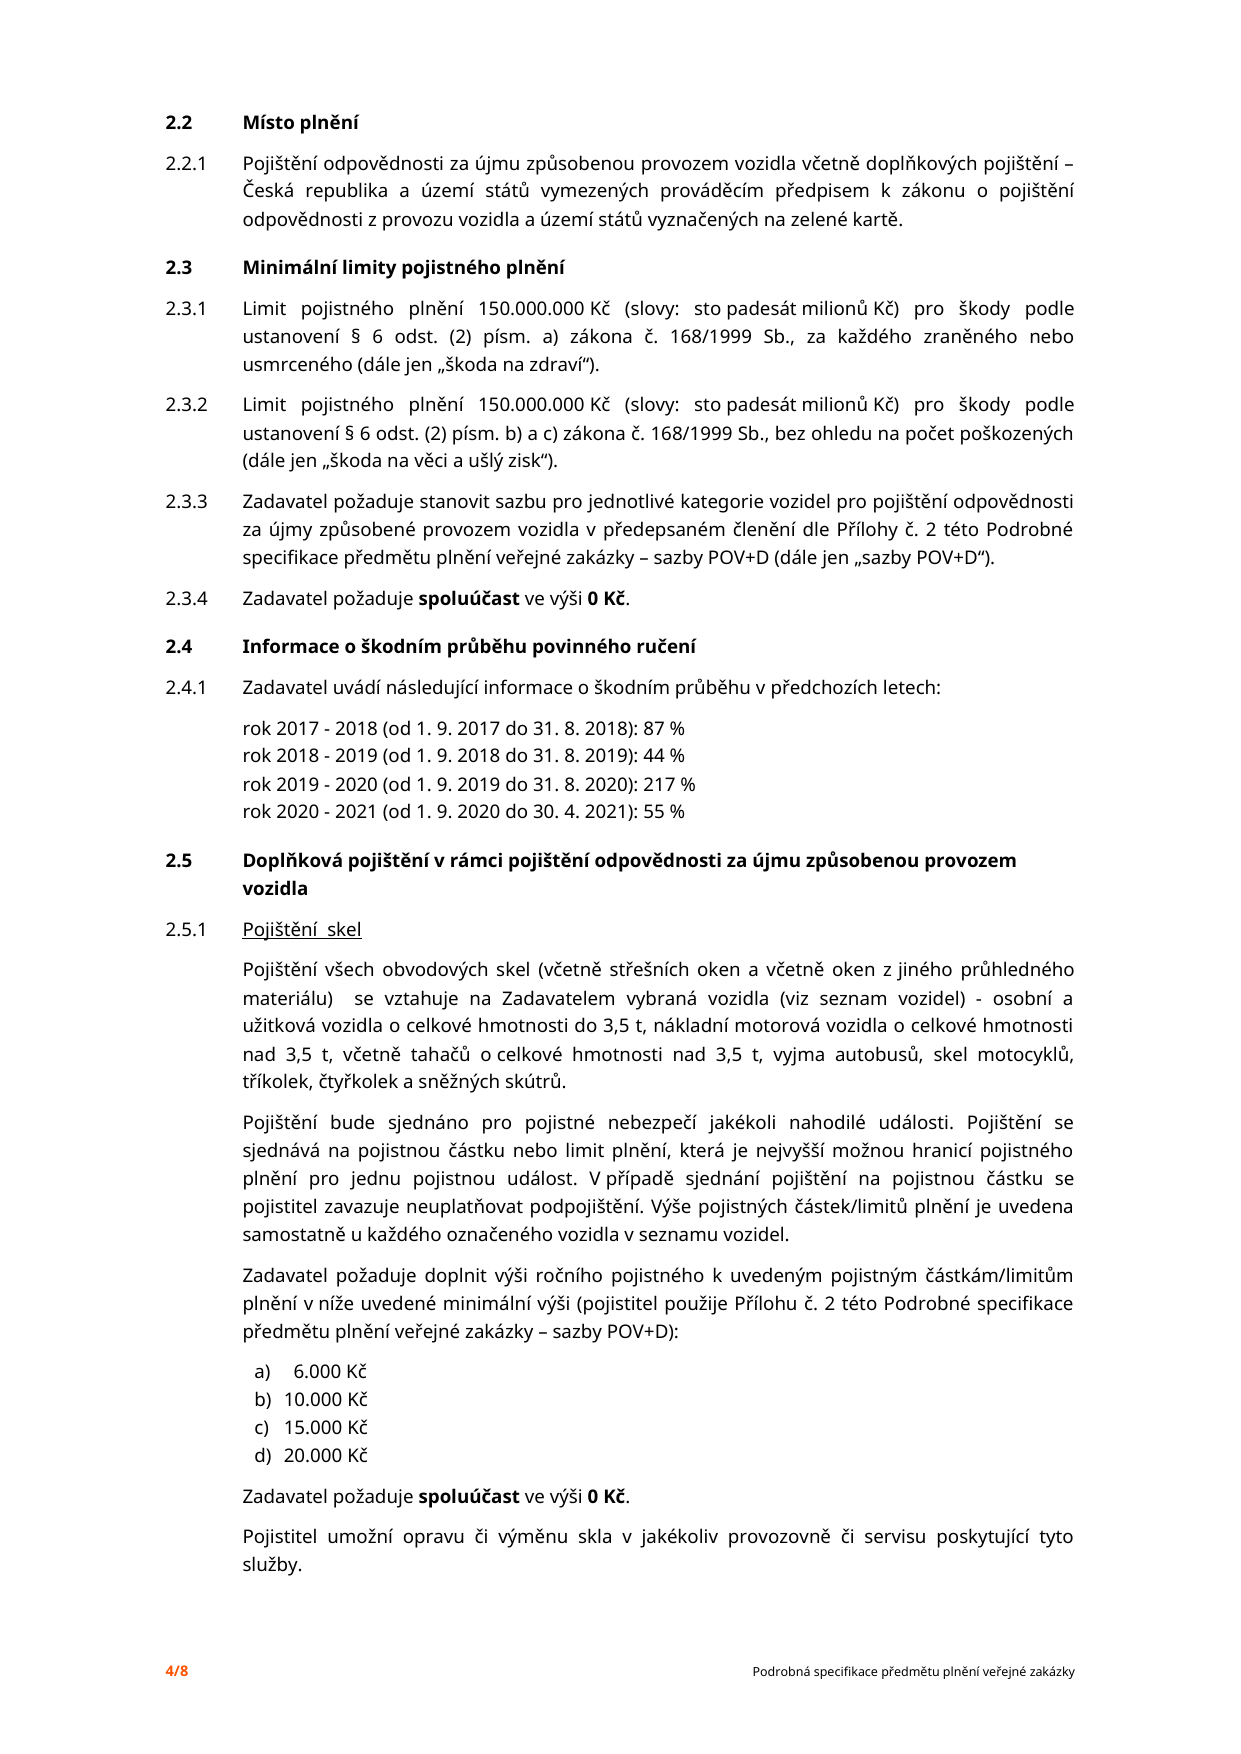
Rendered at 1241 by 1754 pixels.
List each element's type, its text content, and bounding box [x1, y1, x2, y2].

list rok 2020 - 2021 (od 1. 9. 2020 do 30. 4. 2021): 55 % [242, 799, 1075, 824]
list 6.000 Kč [254, 1358, 1075, 1384]
list Pojistitel umožní opravu či výměnu skla v jakékoliv provozovně či servisu poskytující tyto služby. [242, 1524, 1075, 1577]
text Doplňková pojištění v rámci pojištění odpovědnosti za újmu způsobenou provozem vozidla [165, 848, 1075, 901]
text Zadavatel požaduje stanovit sazbu pro jednotlivé kategorie vozidel pro pojištění odpovědnosti za újmy způsobené provozem vozidla v předepsaném členění dle Přílohy č. 2 této Podrobné specifikace předmětu plnění veřejné zakázky – sazby POV+D (dále jen „sazby POV+D“). [165, 488, 1075, 570]
text Pojištění odpovědnosti za újmu způsobenou provozem vozidla včetně doplňkových pojištění – Česká republika a území států vymezených prováděcím předpisem k zákonu o pojištění odpovědnosti z provozu vozidla a území států vyznačených na zelené kartě. [165, 150, 1075, 231]
text Limit pojistného plnění 150.000.000 Kč (slovy: sto padesát milionů Kč) pro škody podle ustanovení § 6 odst. (2) písm. b) a c) zákona č. 168/1999 Sb., bez ohledu na počet poškozených (dále jen „škoda na věci a ušlý zisk“). [165, 392, 1075, 473]
list 10.000 Kč [254, 1387, 1075, 1412]
text Informace o škodním průběhu povinného ručení [165, 634, 1075, 659]
list Pojištění bude sjednáno pro pojistné nebezpečí jakékoli nahodilé události. Pojištění se sjednává na pojistnou částku nebo limit plnění, která je nejvyšší možnou hranicí pojistného plnění pro jednu pojistnou událost. V případě sjednání pojištění na pojistnou částku se pojistitel zavazuje neuplatňovat podpojištění. Výše pojistných částek/limitů plnění je uvedena samostatně u každého označeného vozidla v seznamu vozidel. [242, 1109, 1075, 1247]
text Místo plnění [165, 109, 1075, 135]
list rok 2019 - 2020 (od 1. 9. 2019 do 31. 8. 2020): 217 % [242, 771, 1075, 796]
list rok 2017 - 2018 (od 1. 9. 2017 do 31. 8. 2018): 87 % [242, 715, 1075, 740]
list Pojištění všech obvodových skel (včetně střešních oken a včetně oken z jiného průhledného materiálu) se vztahuje na Zadavatelem vybraná vozidla (viz seznam vozidel) - osobní a užitková vozidla o celkové hmotnosti do 3,5 t, nákladní motorová vozidla o celkové hmotnosti nad 3,5 t, včetně tahačů o celkové hmotnosti nad 3,5 t, vyjma autobusů, skel motocyklů, tříkolek, čtyřkolek a sněžných skútrů. [242, 957, 1075, 1094]
text Limit pojistného plnění 150.000.000 Kč (slovy: sto padesát milionů Kč) pro škody podle ustanovení § 6 odst. (2) písm. a) zákona č. 168/1999 Sb., za každého zraněného nebo usmrceného (dále jen „škoda na zdraví“). [165, 295, 1075, 377]
text Zadavatel požaduje spoluúčast ve výši 0 Kč. [165, 585, 1075, 610]
text Zadavatel uvádí následující informace o škodním průběhu v předchozích letech: [165, 674, 1075, 700]
text Minimální limity pojistného plnění [165, 255, 1075, 280]
list rok 2018 - 2019 (od 1. 9. 2018 do 31. 8. 2019): 44 % [242, 743, 1075, 768]
list 20.000 Kč [254, 1443, 1075, 1468]
list Zadavatel požaduje doplnit výši ročního pojistného k uvedeným pojistným částkám/limitům plnění v níže uvedené minimální výši (pojistitel použije Přílohu č. 2 této Podrobné specifikace předmětu plnění veřejné zakázky – sazby POV+D): [242, 1262, 1075, 1343]
list Zadavatel požaduje spoluúčast ve výši 0 Kč. [242, 1483, 1075, 1509]
list 15.000 Kč [254, 1414, 1075, 1440]
text Pojištění skel [165, 916, 1075, 942]
